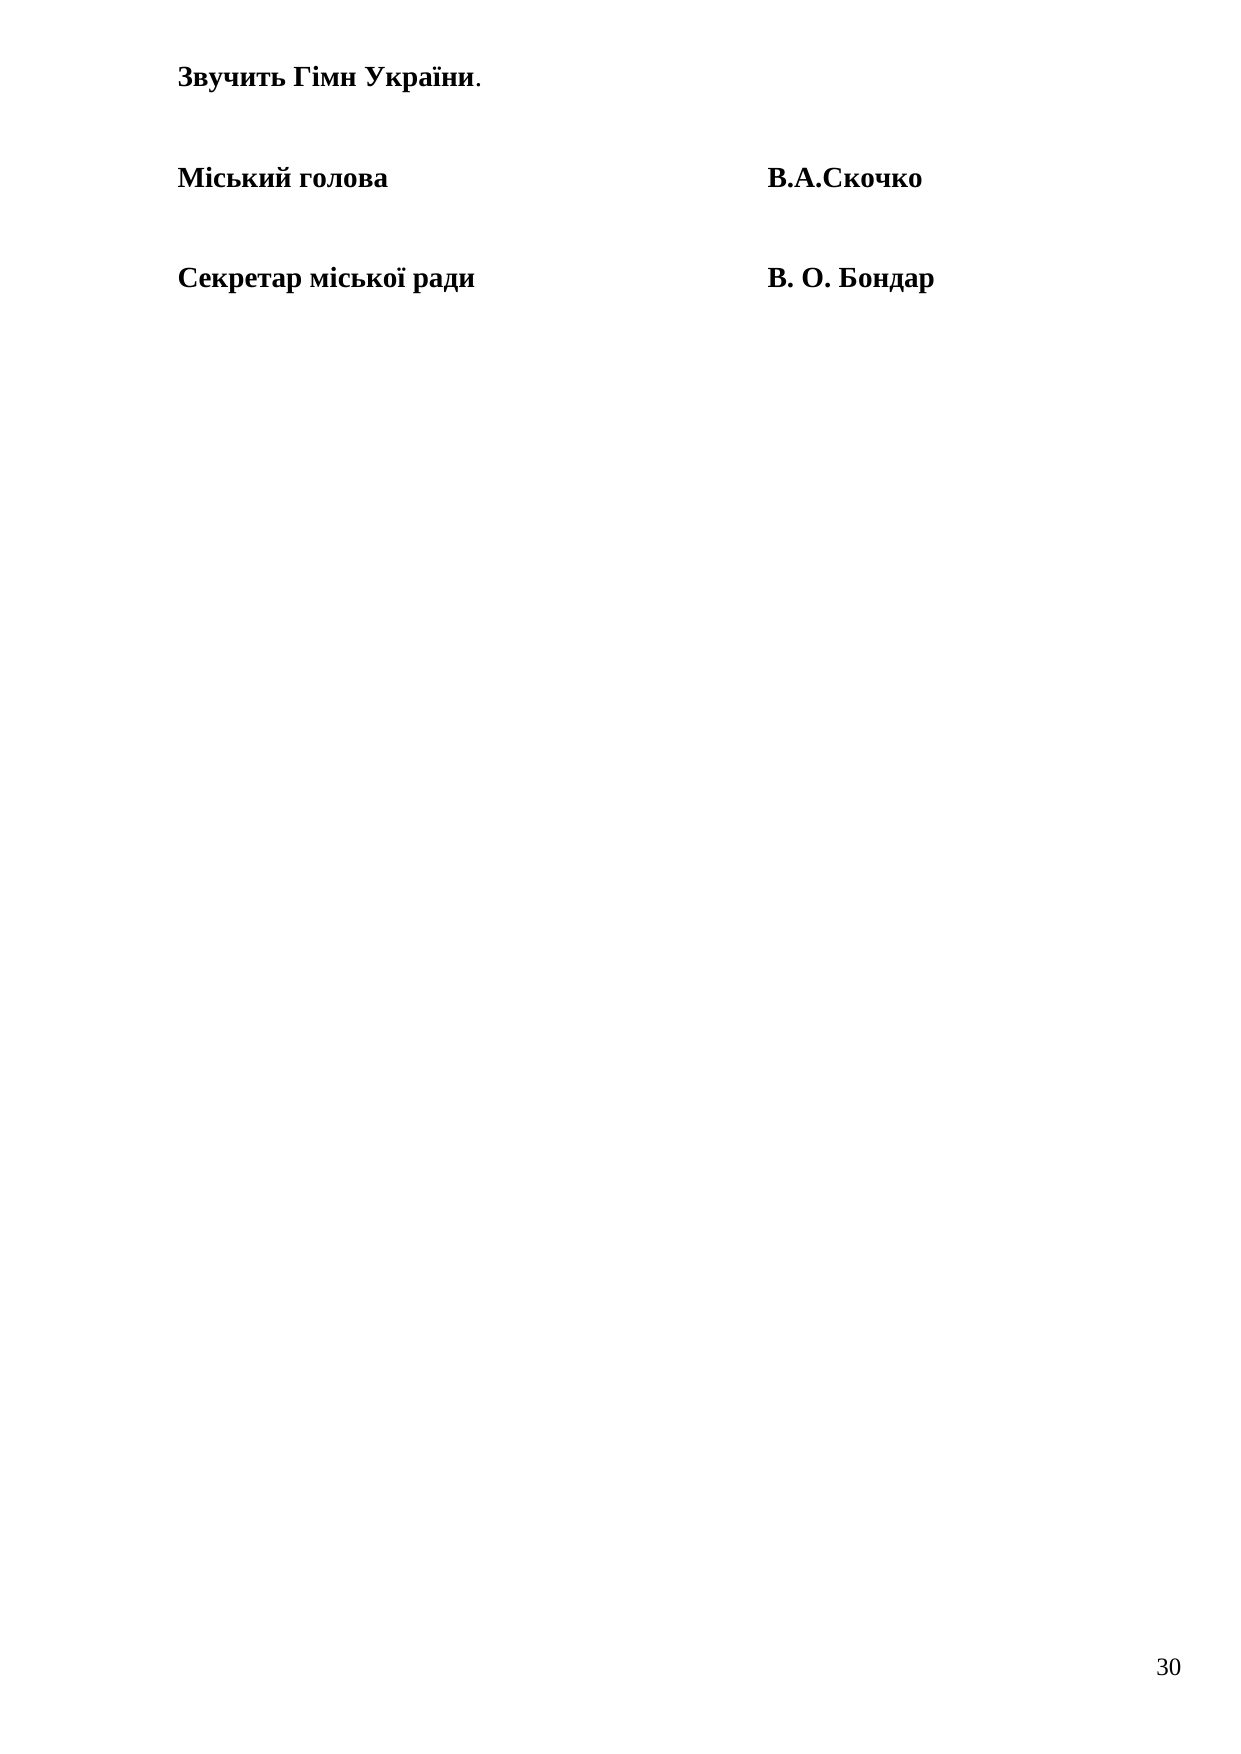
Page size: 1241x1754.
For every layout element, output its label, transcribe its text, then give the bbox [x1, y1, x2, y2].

text Секретар міської ради В. О. Бондар [177, 260, 1181, 294]
text Міський голова В.А.Скочко [177, 160, 1181, 193]
text Звучить Гімн України. [177, 59, 1181, 93]
